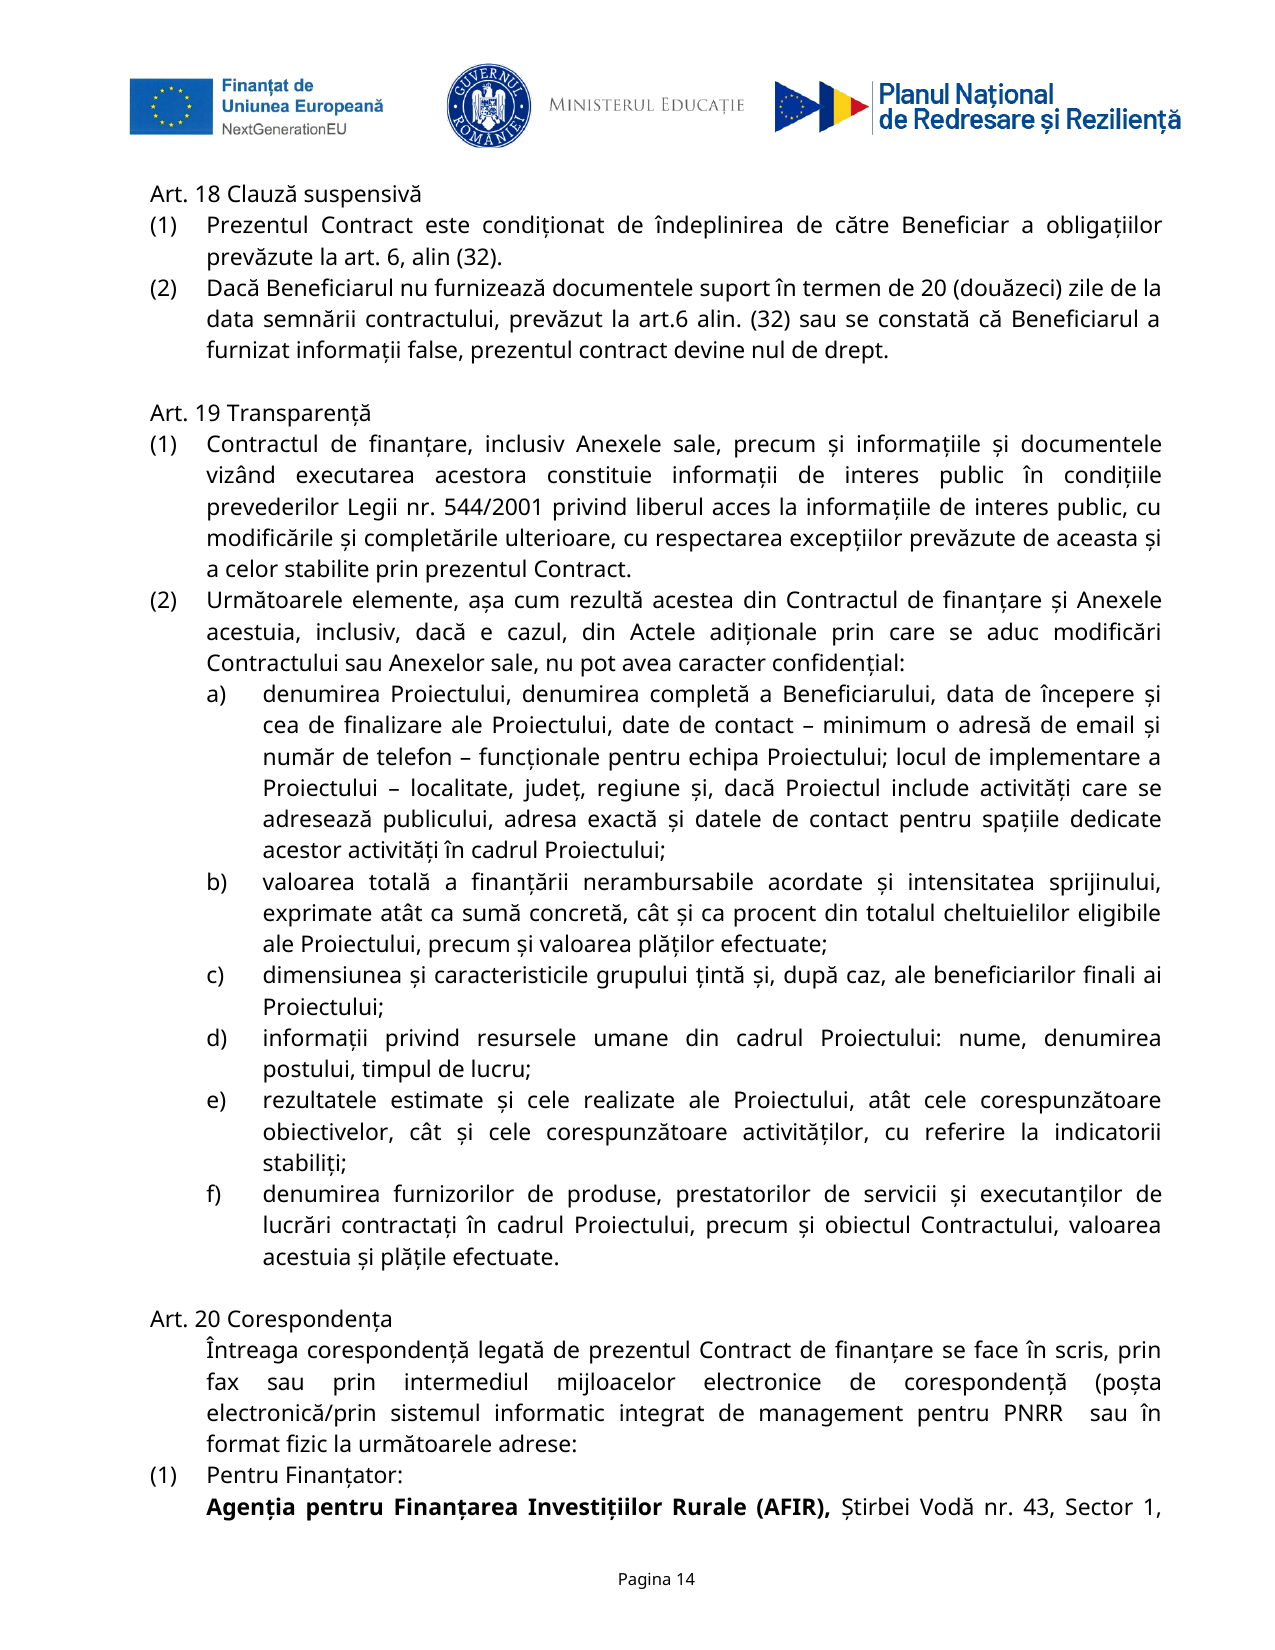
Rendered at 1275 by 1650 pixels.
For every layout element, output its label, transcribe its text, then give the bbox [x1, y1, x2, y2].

list valoarea totală a finanțării nerambursabile acordate și intensitatea sprijinului, exprimate atât ca sumă concretă, cât și ca procent din totalul cheltuielilor eligibile ale Proiectului, precum și valoarea plăților efectuate; [206, 866, 1162, 959]
list Prezentul Contract este condiționat de îndeplinirea de către Beneficiar a obligațiilor prevăzute la art. 6, alin (32). [150, 209, 1162, 272]
list Dacă Beneficiarul nu furnizează documentele suport în termen de 20 (douăzeci) zile de la data semnării contractului, prevăzut la art.6 alin. (32) sau se constată că Beneficiarul a furnizat informații false, prezentul contract devine nul de drept. [150, 272, 1162, 366]
list rezultatele estimate și cele realizate ale Proiectului, atât cele corespunzătoare obiectivelor, cât și cele corespunzătoare activităților, cu referire la indicatorii stabiliți; [206, 1084, 1162, 1178]
text Art. 20 Corespondența [150, 1303, 1162, 1334]
list denumirea furnizorilor de produse, prestatorilor de servicii și executanților de lucrări contractați în cadrul Proiectului, precum și obiectul Contractului, valoarea acestuia și plățile efectuate. [206, 1178, 1162, 1272]
list informații privind resursele umane din cadrul Proiectului: nume, denumirea postului, timpul de lucru; [206, 1022, 1162, 1084]
list denumirea Proiectului, denumirea completă a Beneficiarului, data de începere și cea de finalizare ale Proiectului, date de contact – minimum o adresă de email și număr de telefon – funcționale pentru echipa Proiectului; locul de implementare a Proiectului – localitate, județ, regiune și, dacă Proiectul include activități care se adresează publicului, adresa exactă și datele de contact pentru spațiile dedicate acestor activități în cadrul Proiectului; [206, 678, 1162, 866]
list Următoarele elemente, așa cum rezultă acestea din Contractul de finanțare și Anexele acestuia, inclusiv, dacă e cazul, din Actele adiționale prin care se aduc modificări Contractului sau Anexelor sale, nu pot avea caracter confidențial: [150, 584, 1162, 678]
text Art. 18 Clauză suspensivă [150, 178, 1162, 209]
list dimensiunea și caracteristicile grupului țintă și, după caz, ale beneficiarilor finali ai Proiectului; [206, 959, 1162, 1022]
list Contractul de finanțare, inclusiv Anexele sale, precum și informațiile și documentele vizând executarea acestora constituie informații de interes public în condițiile prevederilor Legii nr. 544/2001 privind liberul acces la informațiile de interes public, cu modificările și completările ulterioare, cu respectarea excepțiilor prevăzute de aceasta și a celor stabilite prin prezentul Contract. [150, 428, 1162, 584]
list Pentru Finanțator: [150, 1459, 1162, 1491]
text Întreaga corespondență legată de prezentul Contract de finanțare se face în scris, prin fax sau prin intermediul mijloacelor electronice de corespondență (poșta electronică/prin sistemul informatic integrat de management pentru PNRR sau în format fizic la următoarele adrese: [206, 1334, 1162, 1459]
picture [768, 74, 1185, 140]
picture [445, 62, 746, 148]
picture [127, 67, 384, 140]
text Art. 19 Transparență [150, 397, 1162, 428]
